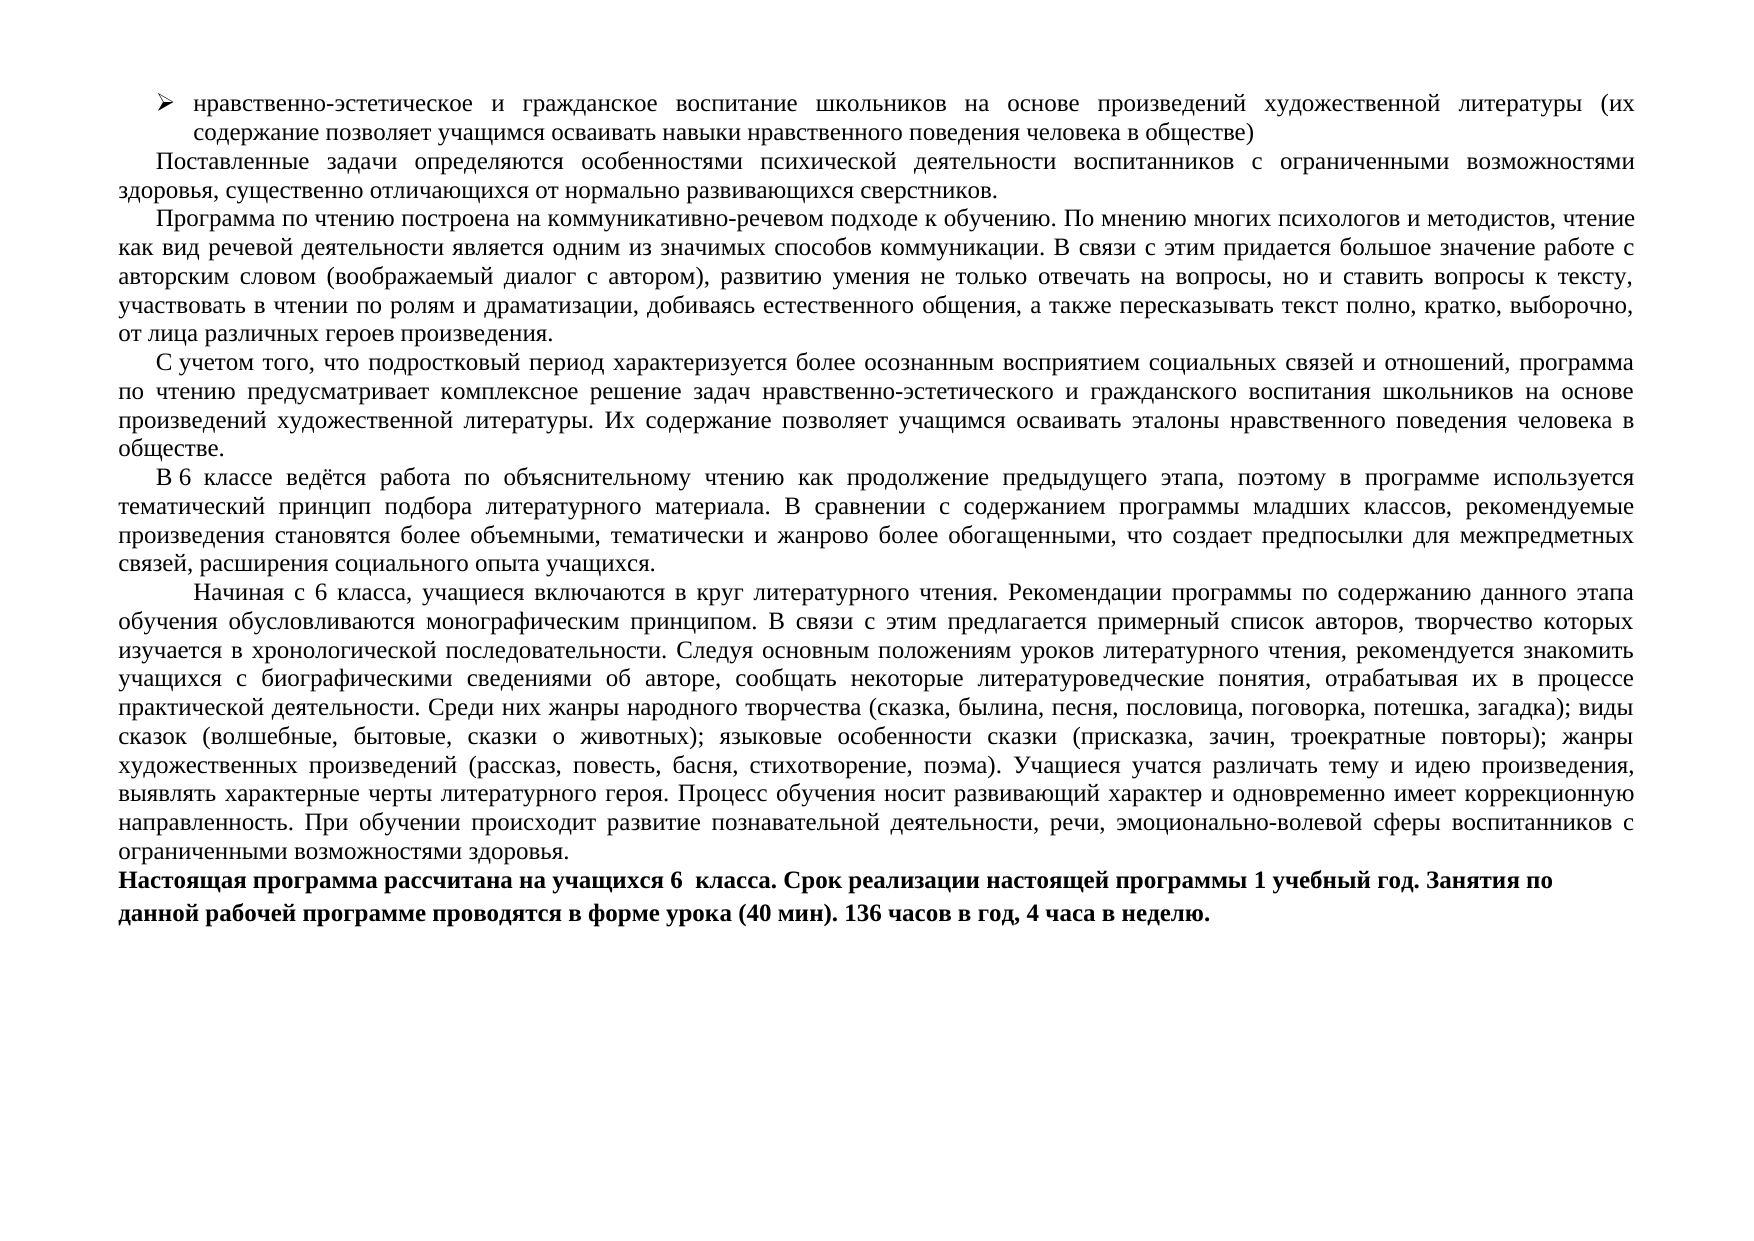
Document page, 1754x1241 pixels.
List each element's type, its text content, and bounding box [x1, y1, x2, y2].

text Поставленные задачи определяются особенностями психической деятельности воспитанников с ограниченными возможностями здоровья, существенно отличающихся от нормально развивающихся сверстников. [118, 146, 1636, 203]
text Начиная с 6 класса, учащиеся включаются в круг литературного чтения. Рекомендации программы по содержанию данного этапа обучения обусловливаются монографическим принципом. В связи с этим предлагается примерный список авторов, творчество которых изучается в хронологической последовательности. Следуя основным положениям уроков литературного чтения, рекомендуется знакомить учащихся с биографическими сведениями об авторе, сообщать некоторые литературоведческие понятия, отрабатывая их в процессе практической деятельности. Среди них жанры народного творчества (сказка, былина, песня, пословица, поговорка, потешка, загадка); виды сказок (волшебные, бытовые, сказки о животных); языковые особенности сказки (присказка, зачин, троекратные повторы); жанры художественных произведений (рассказ, повесть, басня, стихотворение, поэма). Учащиеся учатся различать тему и идею произведения, выявлять характерные черты литературного героя. Процесс обучения носит развивающий характер и одновременно имеет коррекционную направленность. При обучении происходит развитие познавательной деятельности, речи, эмоционально-волевой сферы воспитанников с ограниченными возможностями здоровья. [118, 577, 1636, 865]
text В 6 классе ведётся работа по объяснительному чтению как продолжение предыдущего этапа, поэтому в программе используется тематический принцип подбора литературного материала. В сравнении с содержанием программы младших классов, рекомендуемые произведения становятся более объемными, тематически и жанрово более обогащенными, что создает предпосылки для межпредметных связей, расширения социального опыта учащихся. [118, 462, 1636, 577]
text Программа по чтению построена на коммуникативно-речевом подходе к обучению. По мнению многих психологов и методистов, чтение как вид речевой деятельности является одним из значимых способов коммуникации. В связи с этим придается большое значение работе с авторским словом (воображаемый диалог с автором), развитию умения не только отвечать на вопросы, но и ставить вопросы к тексту, участвовать в чтении по ролям и драматизации, добиваясь естественного общения, а также пересказывать текст полно, кратко, выборочно, от лица различных героев произведения. [118, 203, 1636, 347]
list нравственно-эстетическое и гражданское воспитание школьников на основе произведений художественной литературы (их содержание позволяет учащимся осваивать навыки нравственного поведения человека в обществе) [156, 88, 1636, 146]
text Настоящая программа рассчитана на учащихся 6 класса. Срок реализации настоящей программы 1 учебный год. Занятия по данной рабочей программе проводятся в форме урока (40 мин). 136 часов в год, 4 часа в неделю. [118, 865, 1636, 927]
text С учетом того, что подростковый период характеризуется более осознанным восприятием социальных связей и отношений, программа по чтению предусматривает комплексное решение задач нравственно-эстетического и гражданского воспитания школьников на основе произведений художественной литературы. Их содержание позволяет учащимся осваивать эталоны нравственного поведения человека в обществе. [118, 347, 1636, 462]
